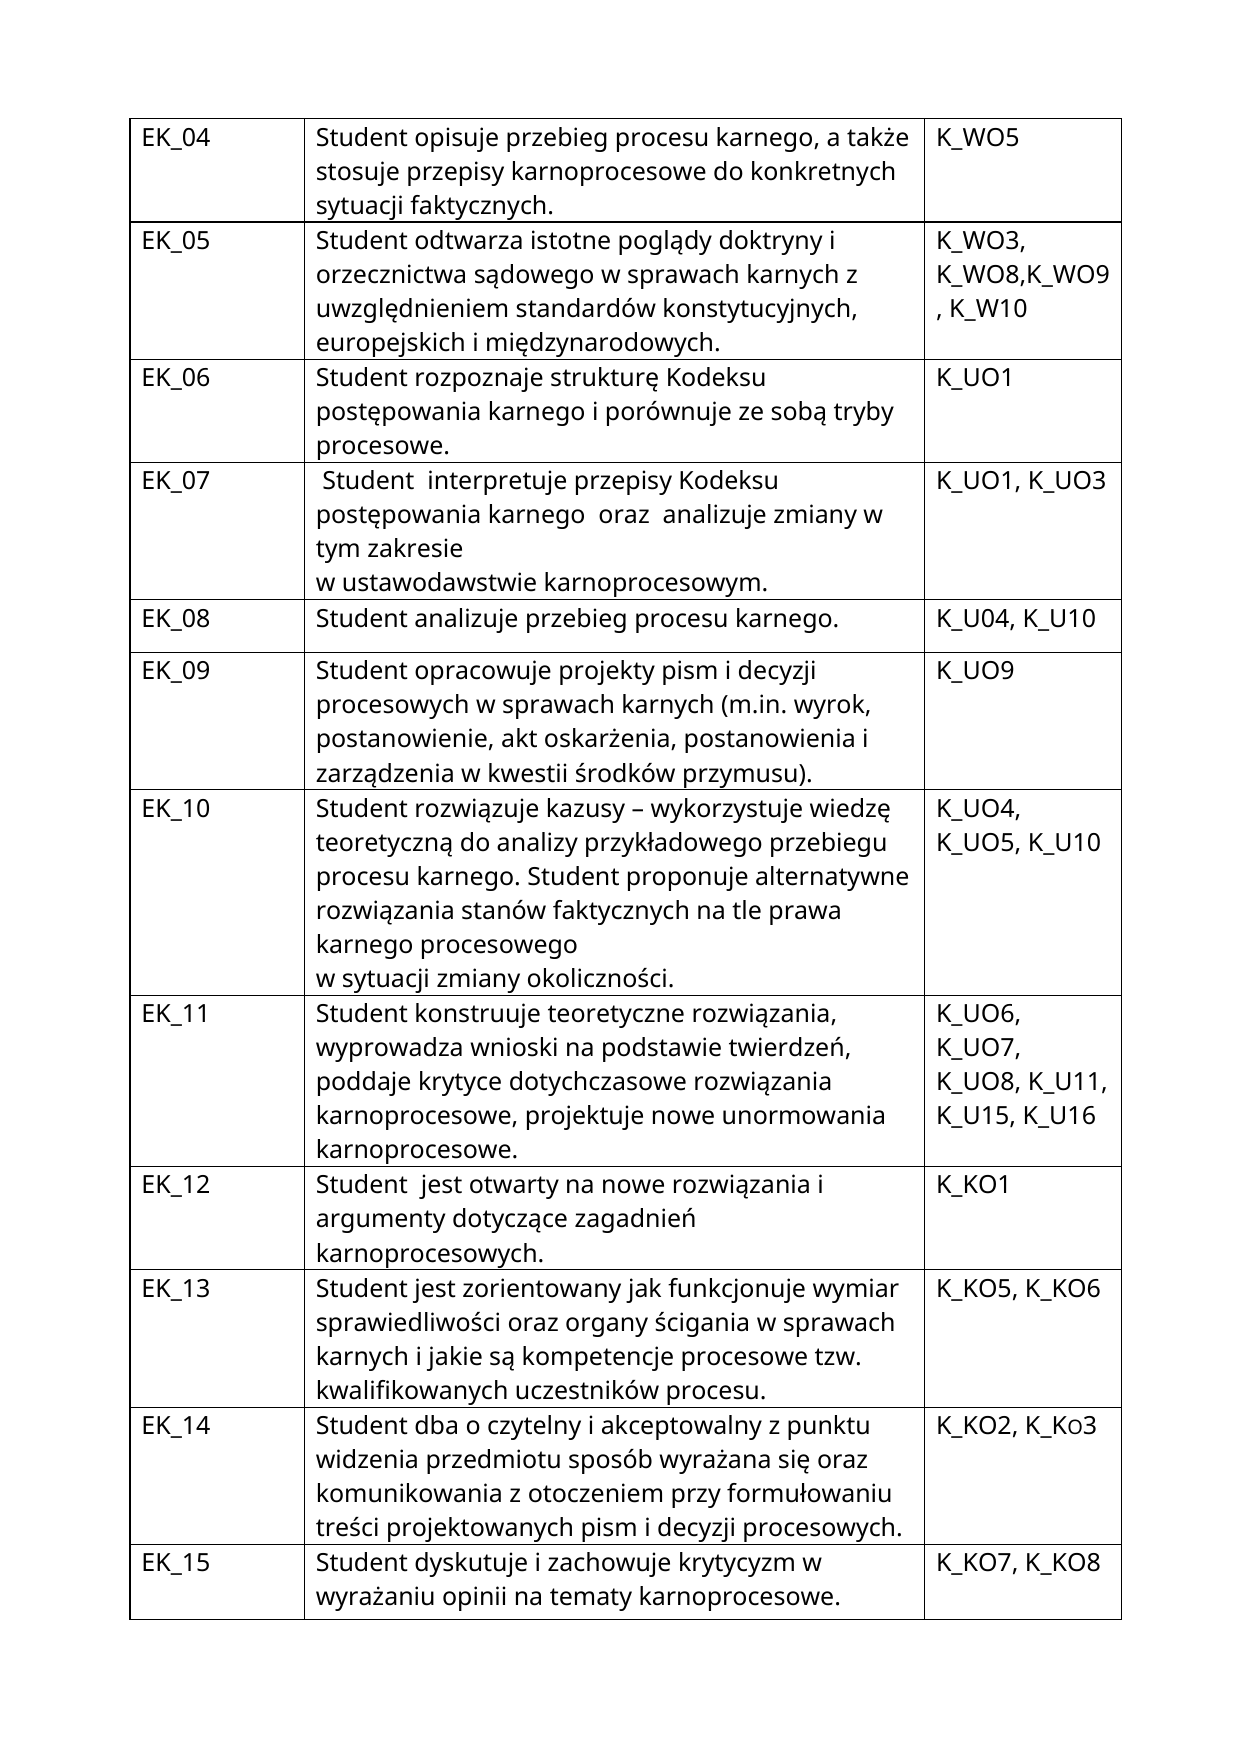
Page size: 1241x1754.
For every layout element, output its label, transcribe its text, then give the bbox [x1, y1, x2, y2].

table_cell Student analizuje przebieg procesu karnego. [305, 600, 924, 652]
table_cell Student dyskutuje i zachowuje krytycyzm w wyrażaniu opinii na tematy karnoprocesowe. [305, 1545, 924, 1619]
table_cell EK_04 [131, 119, 304, 221]
table_cell Student konstruuje teoretyczne rozwiązania, wyprowadza wnioski na podstawie twierdzeń, poddaje krytyce dotychczasowe rozwiązania karnoprocesowe, projektuje nowe unormowania karnoprocesowe. [305, 996, 924, 1166]
table_cell Student odtwarza istotne poglądy doktryny i orzecznictwa sądowego w sprawach karnych z uwzględnieniem standardów konstytucyjnych, europejskich i międzynarodowych. [305, 223, 924, 359]
table_cell EK_06 [131, 360, 304, 462]
table_cell K_KO1 [925, 1167, 1121, 1269]
table_cell EK_13 [131, 1270, 304, 1407]
table_cell K_UO4, K_UO5, K_U10 [925, 790, 1121, 995]
table_cell K_KO5, K_KO6 [925, 1270, 1121, 1407]
table_cell Student rozwiązuje kazusy – wykorzystuje wiedzę teoretyczną do analizy przykładowego przebiegu procesu karnego. Student proponuje alternatywne rozwiązania stanów faktycznych na tle prawa karnego procesowego w sytuacji zmiany okoliczności. [305, 790, 924, 995]
table_cell Student dba o czytelny i akceptowalny z punktu widzenia przedmiotu sposób wyrażana się oraz komunikowania z otoczeniem przy formułowaniu treści projektowanych pism i decyzji procesowych. [305, 1408, 924, 1544]
table_cell EK_11 [131, 996, 304, 1166]
table_cell EK_07 [131, 463, 304, 599]
table_cell EK_10 [131, 790, 304, 995]
table_cell K_UO1 [925, 360, 1121, 462]
table_cell K_U04, K_U10 [925, 600, 1121, 652]
table_cell EK_12 [131, 1167, 304, 1269]
table_cell K_UO6, K_UO7, K_UO8, K_U11, K_U15, K_U16 [925, 996, 1121, 1166]
table_cell EK_05 [131, 223, 304, 359]
table_cell Student interpretuje przepisy Kodeksu postępowania karnego oraz analizuje zmiany w tym zakresie w ustawodawstwie karnoprocesowym. [305, 463, 924, 599]
table_cell EK_09 [131, 653, 304, 789]
table_cell K_WO3, K_WO8,K_WO9, K_W10 [925, 223, 1121, 359]
table_cell K_UO9 [925, 653, 1121, 789]
table_cell Student jest otwarty na nowe rozwiązania i argumenty dotyczące zagadnień karnoprocesowych. [305, 1167, 924, 1269]
table_cell K_KO7, K_KO8 [925, 1545, 1121, 1619]
table_cell K_WO5 [925, 119, 1121, 221]
table_cell Student opisuje przebieg procesu karnego, a także stosuje przepisy karnoprocesowe do konkretnych sytuacji faktycznych. [305, 119, 924, 221]
table_cell EK_15 [131, 1545, 304, 1619]
table_cell K_KO2, K_Ko3 [925, 1408, 1121, 1544]
table_cell Student jest zorientowany jak funkcjonuje wymiar sprawiedliwości oraz organy ścigania w sprawach karnych i jakie są kompetencje procesowe tzw. kwalifikowanych uczestników procesu. [305, 1270, 924, 1407]
table_cell EK_08 [131, 600, 304, 652]
table_cell K_UO1, K_UO3 [925, 463, 1121, 599]
table_cell Student rozpoznaje strukturę Kodeksu postępowania karnego i porównuje ze sobą tryby procesowe. [305, 360, 924, 462]
table_cell EK_14 [131, 1408, 304, 1544]
table_cell Student opracowuje projekty pism i decyzji procesowych w sprawach karnych (m.in. wyrok, postanowienie, akt oskarżenia, postanowienia i zarządzenia w kwestii środków przymusu). [305, 653, 924, 789]
